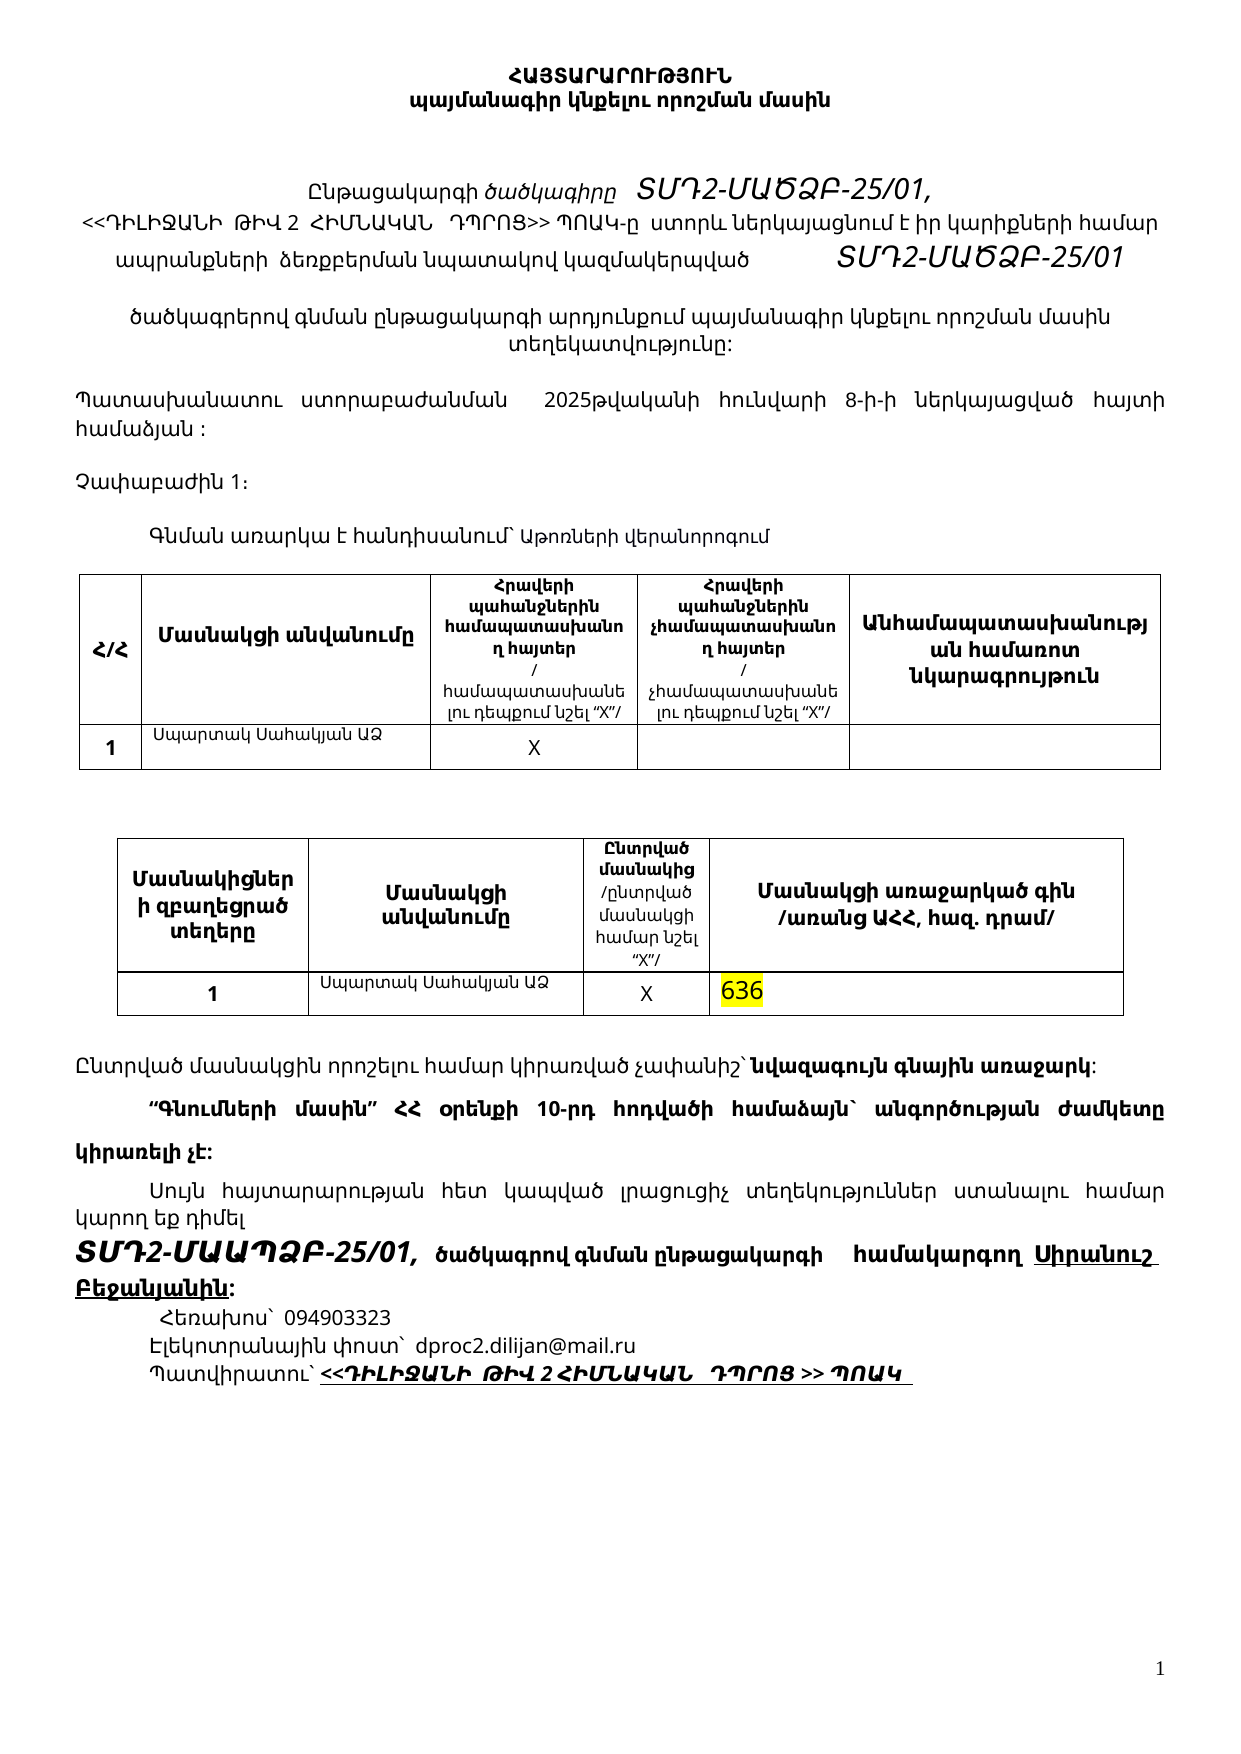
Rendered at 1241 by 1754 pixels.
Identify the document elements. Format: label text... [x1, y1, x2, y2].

text Պատասխանատու ստորաբաժանման 2025թվականի հունվարի 8-ի-ի ներկայացված հայտի համաձյան : [75, 386, 1165, 442]
table_cell 1 [118, 973, 308, 1014]
table_header Անհամապատասխանության համառոտ նկարագրույթուն [850, 575, 1160, 724]
table_header Հ/Հ [80, 575, 141, 724]
table_cell 636 [710, 973, 1123, 1014]
table_header Մասնակցի անվանումը [309, 839, 583, 971]
subtitle ՏՄԴ2-ՄԱԱՊՁԲ-25/01, ծածկագրով գնման ընթացակարգի համակարգող Սիրանուշ Բեջանյանին: [75, 1232, 1165, 1303]
text ՀԱՅՏԱՐԱՐՈՒԹՅՈՒՆ [75, 64, 1165, 88]
table_cell 1 [80, 725, 141, 769]
table_cell Սպարտակ Սահակյան ԱՁ [142, 725, 430, 769]
table_cell [638, 725, 849, 769]
text Չափաբաժին 1։ [75, 467, 1165, 496]
table_header Մասնակցի առաջարկած գին /առանց ԱՀՀ, հազ. դրամ/ [710, 839, 1123, 971]
text Ընտրված մասնակցին որոշելու համար կիրառված չափանիշ՝ նվազագույն գնային առաջարկ: [75, 1052, 1165, 1080]
table_header Հրավերի պահանջներին չհամապատասխանող հայտեր /չհամապատասխանելու դեպքում նշել “X”/ [638, 575, 849, 724]
table_cell X [584, 973, 709, 1014]
text Պատվիրատու` <<ԴԻԼԻՋԱՆԻ ԹԻՎ 2 ՀԻՄՆԱԿԱՆ ԴՊՐՈՑ >> ՊՈԱԿ [75, 1359, 1165, 1388]
table_header Մասնակցի անվանումը [142, 575, 430, 724]
table_header Մասնակիցների զբաղեցրած տեղերը [118, 839, 308, 971]
text Ընթացակարգի ծածկագիրը ՏՄԴ2-ՄԱԾՁԲ-25/01, [75, 168, 1165, 208]
text <<ԴԻԼԻՋԱՆԻ ԹԻՎ 2 ՀԻՄՆԱԿԱՆ ԴՊՐՈՑ>> ՊՈԱԿ-ը ստորև ներկայացնում է իր կարիքների համար ապրանքների ձեռքբերման նպատակով կազմակերպված ՏՄԴ2-ՄԱԾՁԲ-25/01 [75, 208, 1165, 276]
table_cell X [431, 725, 637, 769]
table_cell Սպարտակ Սահակյան ԱՁ [309, 973, 583, 1014]
text պայմանագիր կնքելու որոշման մասին [75, 88, 1165, 112]
table_cell [850, 725, 1160, 769]
text Էլեկոտրանային փոստ՝ dproc2.dilijan@mail.ru [75, 1331, 1165, 1359]
text Գնման առարկա է հանդիսանում` Աթոռների վերանորոգում [75, 521, 1165, 549]
text Հեռախոս՝ 094903323 [75, 1303, 1165, 1331]
text ծածկագրերով գնման ընթացակարգի արդյունքում պայմանագիր կնքելու որոշման մասին տեղեկատվությունը: [75, 305, 1165, 357]
table_header Ընտրված մասնակից /ընտրված մասնակցի համար նշել “X”/ [584, 839, 709, 971]
text “Գնումների մասին” ՀՀ օրենքի 10-րդ հոդվածի համաձայն` անգործության ժամկետը կիրառելի չէ: [75, 1094, 1165, 1165]
table_header Հրավերի պահանջներին համապատասխանող հայտեր /համապատասխանելու դեպքում նշել “X”/ [431, 575, 637, 724]
text Սույն հայտարարության հետ կապված լրացուցիչ տեղեկություններ ստանալու համար կարող եք դիմել [75, 1179, 1165, 1232]
